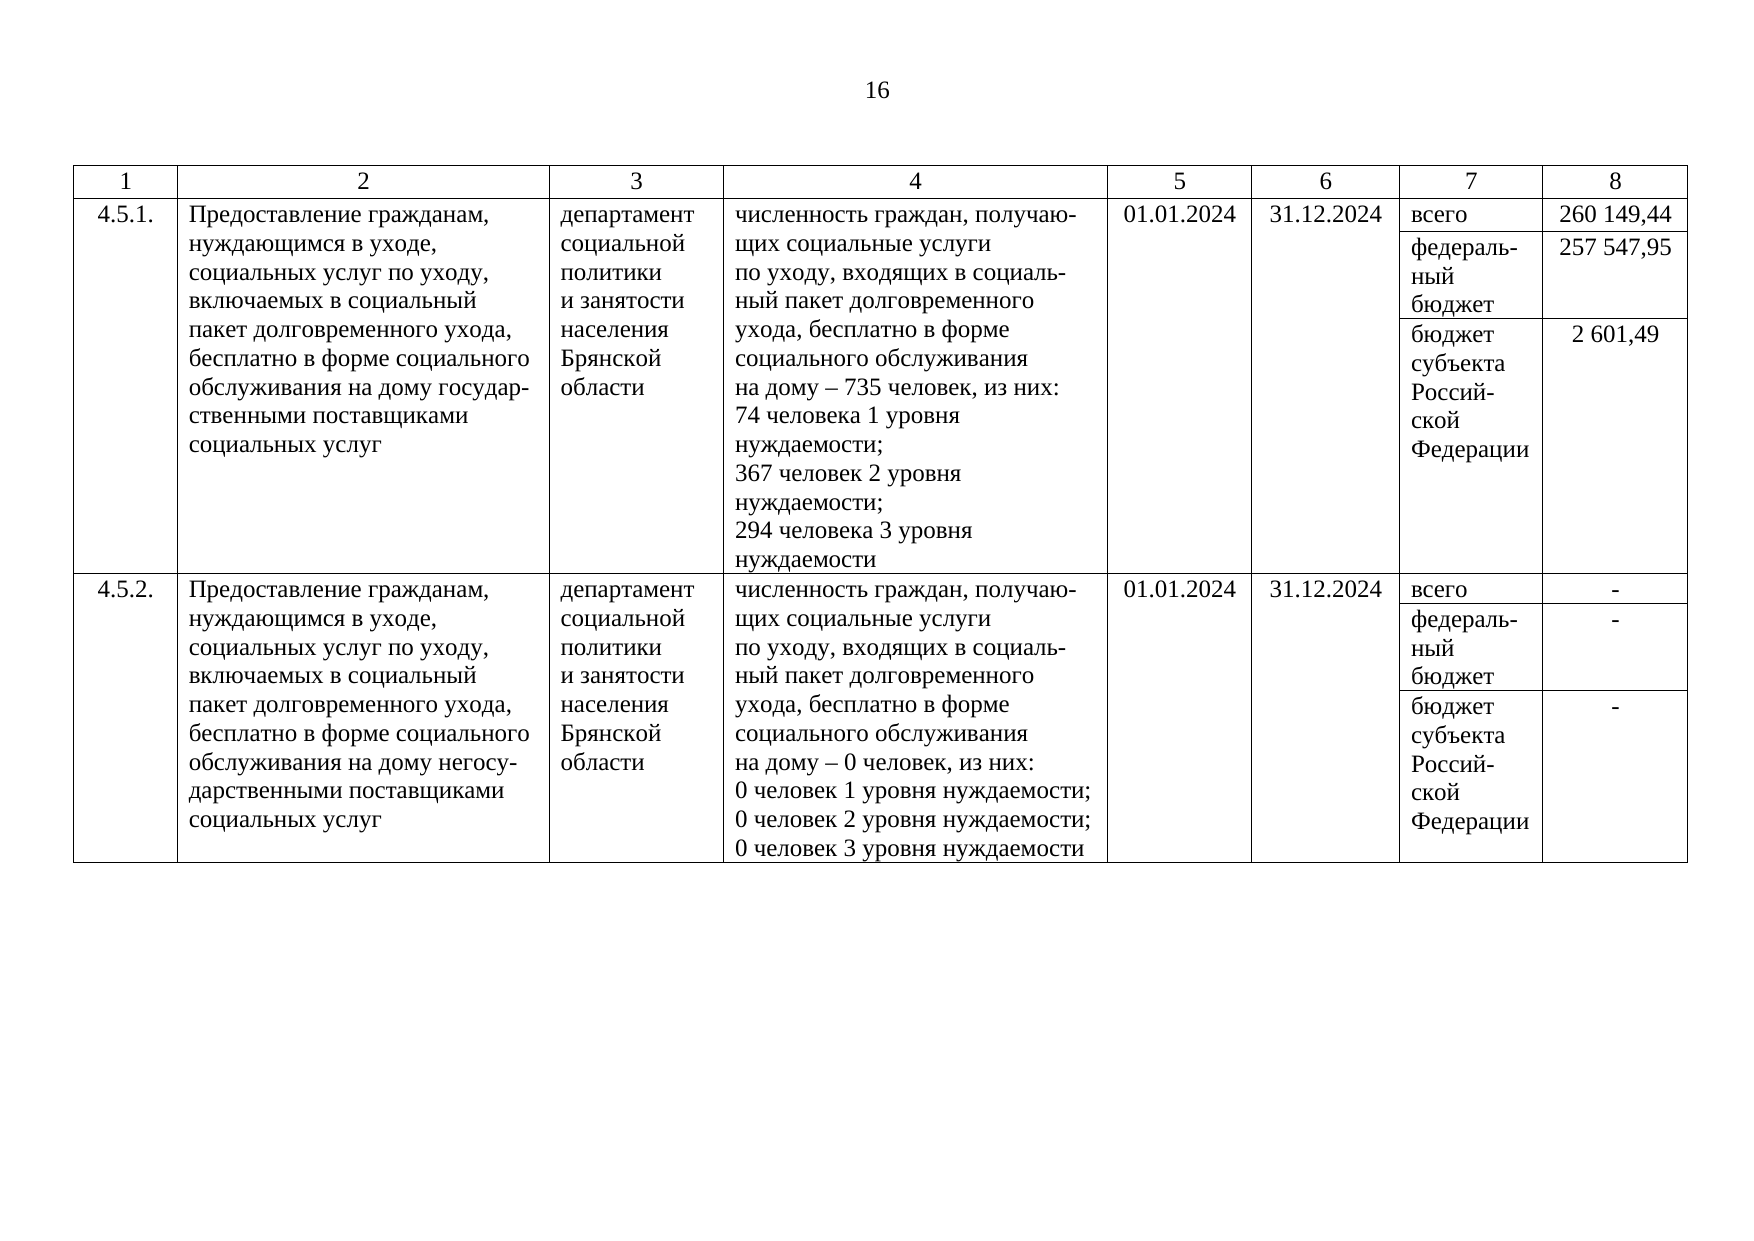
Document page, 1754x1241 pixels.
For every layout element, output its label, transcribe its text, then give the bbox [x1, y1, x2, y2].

table_cell 4.5.1. [74, 199, 177, 573]
table_cell бюджет субъекта Россий-ской Федерации [1400, 691, 1542, 862]
table_cell 01.01.2024 [1108, 574, 1251, 862]
table_cell всего [1400, 199, 1542, 231]
table_cell бюджет субъекта Россий-ской Федерации [1400, 319, 1542, 573]
table_cell 31.12.2024 [1252, 574, 1399, 862]
table_cell Предоставление гражданам, нуждающимся в уходе, социальных услуг по уходу, включаемых в социальный пакет долговременного ухода, бесплатно в форме социального обслуживания на дому государ-ственными поставщиками социальных услуг [178, 199, 549, 573]
table_header 3 [550, 166, 723, 198]
table_cell 4.5.2. [74, 574, 177, 862]
table_cell - [1543, 574, 1687, 603]
table_cell 257 547,95 [1543, 232, 1687, 318]
table_header 2 [178, 166, 549, 198]
table_cell 260 149,44 [1543, 199, 1687, 231]
table_cell федераль-ный бюджет [1400, 232, 1542, 318]
table_cell департамент социальной политики и занятости населения Брянской области [550, 574, 723, 862]
table_cell - [1543, 604, 1687, 690]
table_header 8 [1543, 166, 1687, 198]
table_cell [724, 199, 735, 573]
table_header 7 [1400, 166, 1542, 198]
table_cell федераль-ный бюджет [1400, 604, 1542, 690]
table_header 1 [74, 166, 177, 198]
table_header 5 [1108, 166, 1251, 198]
table_cell 01.01.2024 [1108, 199, 1251, 573]
table_cell численность граждан, получаю-щих социальные услуги по уходу, входящих в социаль-ный пакет долговременного ухода, бесплатно в форме социального обслуживания на дому – 0 человек, из них: 0 человек 1 уровня нуждаемости; 0 человек 2 уровня нуждаемости; 0 человек 3 уровня нуждаемости [724, 574, 1107, 862]
table_cell всего [1400, 574, 1542, 603]
table_cell 2 601,49 [1543, 319, 1687, 573]
table_cell 31.12.2024 [1252, 199, 1399, 573]
table_header 4 [724, 166, 1107, 198]
table_cell Предоставление гражданам, нуждающимся в уходе, социальных услуг по уходу, включаемых в социальный пакет долговременного ухода, бесплатно в форме социального обслуживания на дому негосу-дарственными поставщиками социальных услуг [178, 574, 549, 862]
table_header 6 [1252, 166, 1399, 198]
table_cell - [1543, 691, 1687, 862]
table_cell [550, 199, 723, 573]
